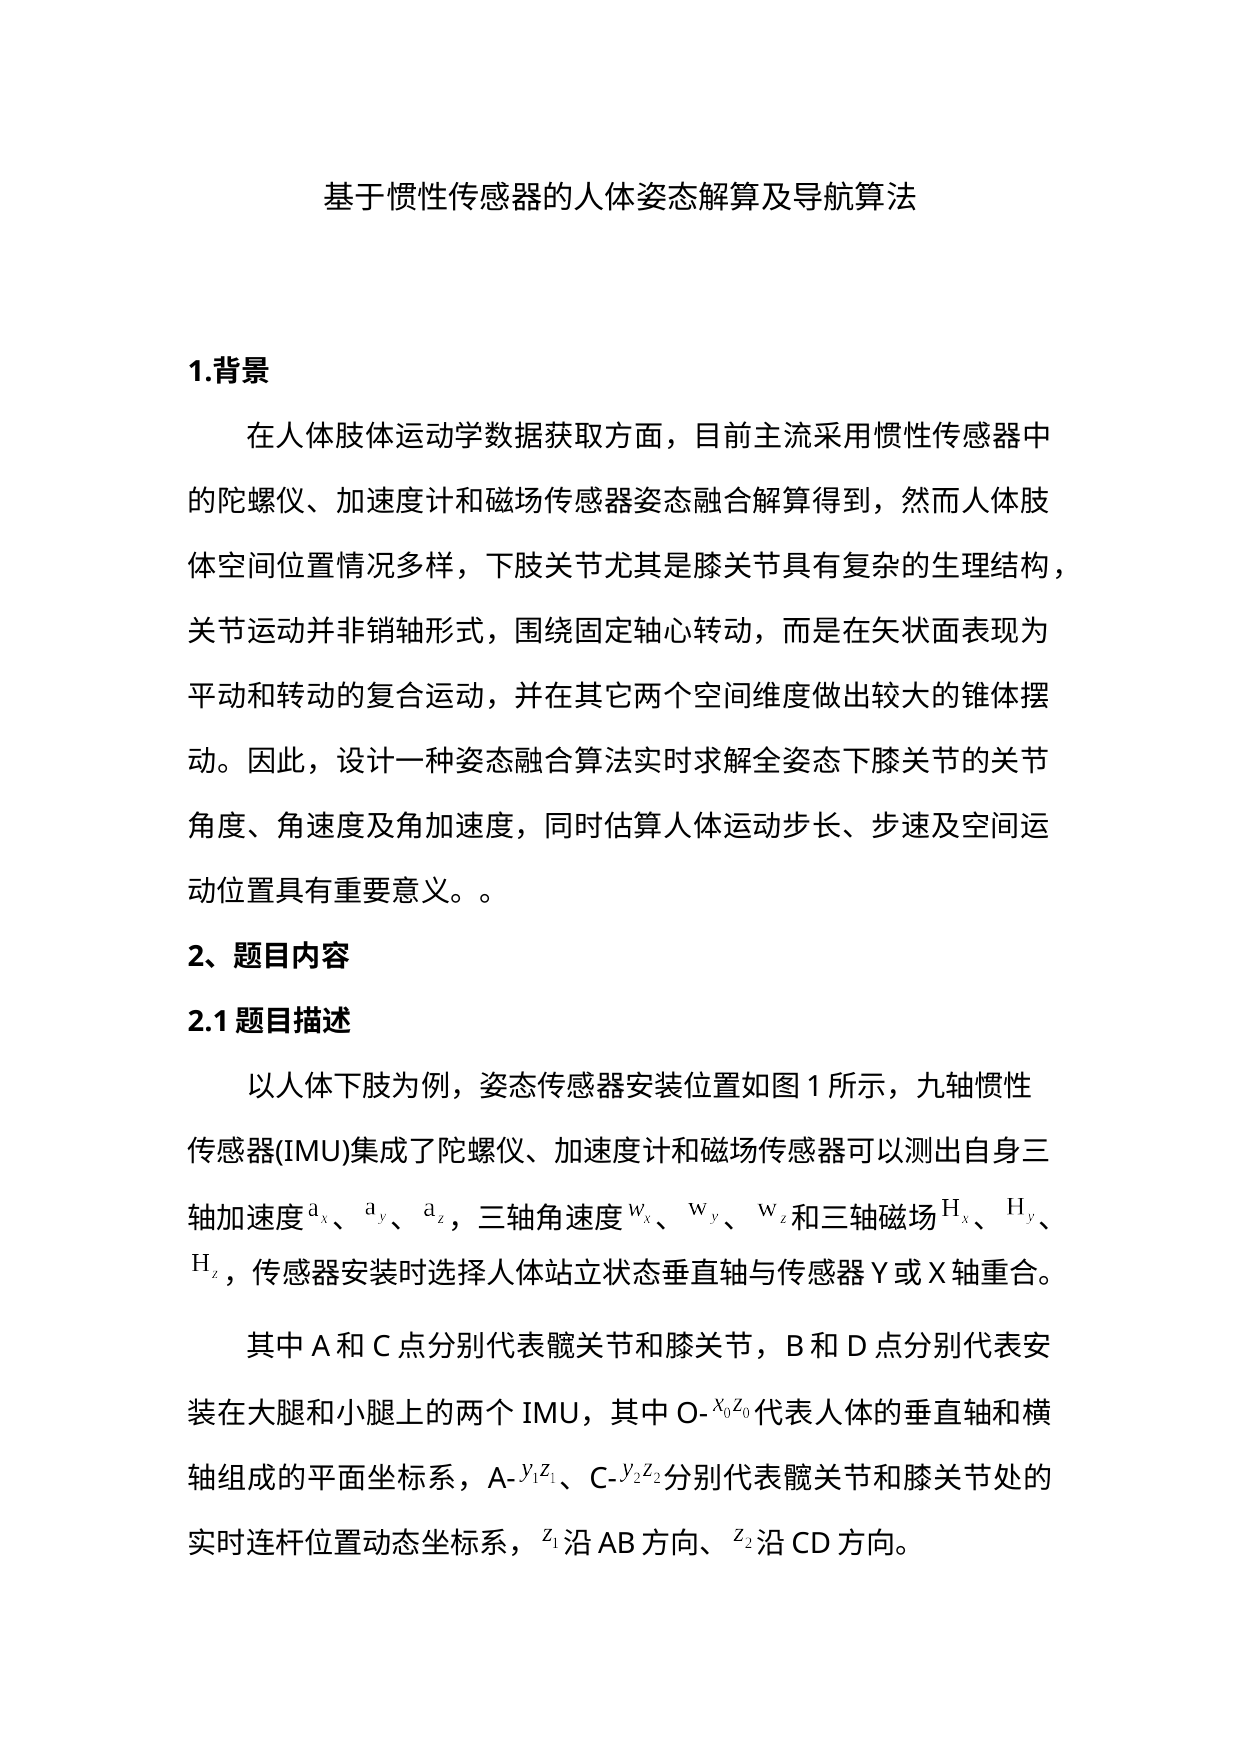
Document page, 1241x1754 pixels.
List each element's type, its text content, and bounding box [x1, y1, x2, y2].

text 其中A和C点分别代表髋关节和膝关节，B和D点分别代表安装在大腿和小腿上的两个IMU，其中O-代表人体的垂直轴和横轴组成的平面坐标系，A-、C-分别代表髋关节和膝关节处的实时连杆位置动态坐标系，沿AB方向、沿CD方向。 [187, 1311, 1053, 1571]
text 2.1题目描述 [187, 986, 1053, 1051]
text 基于惯性传感器的人体姿态解算及导航算法 [187, 162, 1053, 227]
text 1.背景 [187, 336, 1053, 401]
text 以人体下肢为例，姿态传感器安装位置如图1所示，九轴惯性传感器(IMU)集成了陀螺仪、加速度计和磁场传感器可以测出自身三轴加速度、、，三轴角速度、、和三轴磁场、、，传感器安装时选择人体站立状态垂直轴与传感器Y或X轴重合。 [187, 1051, 1053, 1311]
text 在人体肢体运动学数据获取方面，目前主流采用惯性传感器中的陀螺仪、加速度计和磁场传感器姿态融合解算得到，然而人体肢体空间位置情况多样，下肢关节尤其是膝关节具有复杂的生理结构，关节运动并非销轴形式，围绕固定轴心转动，而是在矢状面表现为平动和转动的复合运动，并在其它两个空间维度做出较大的锥体摆动。因此，设计一种姿态融合算法实时求解全姿态下膝关节的关节角度、角速度及角加速度，同时估算人体运动步长、步速及空间运动位置具有重要意义。。 [187, 401, 1053, 921]
text 2、题目内容 [187, 921, 1053, 986]
